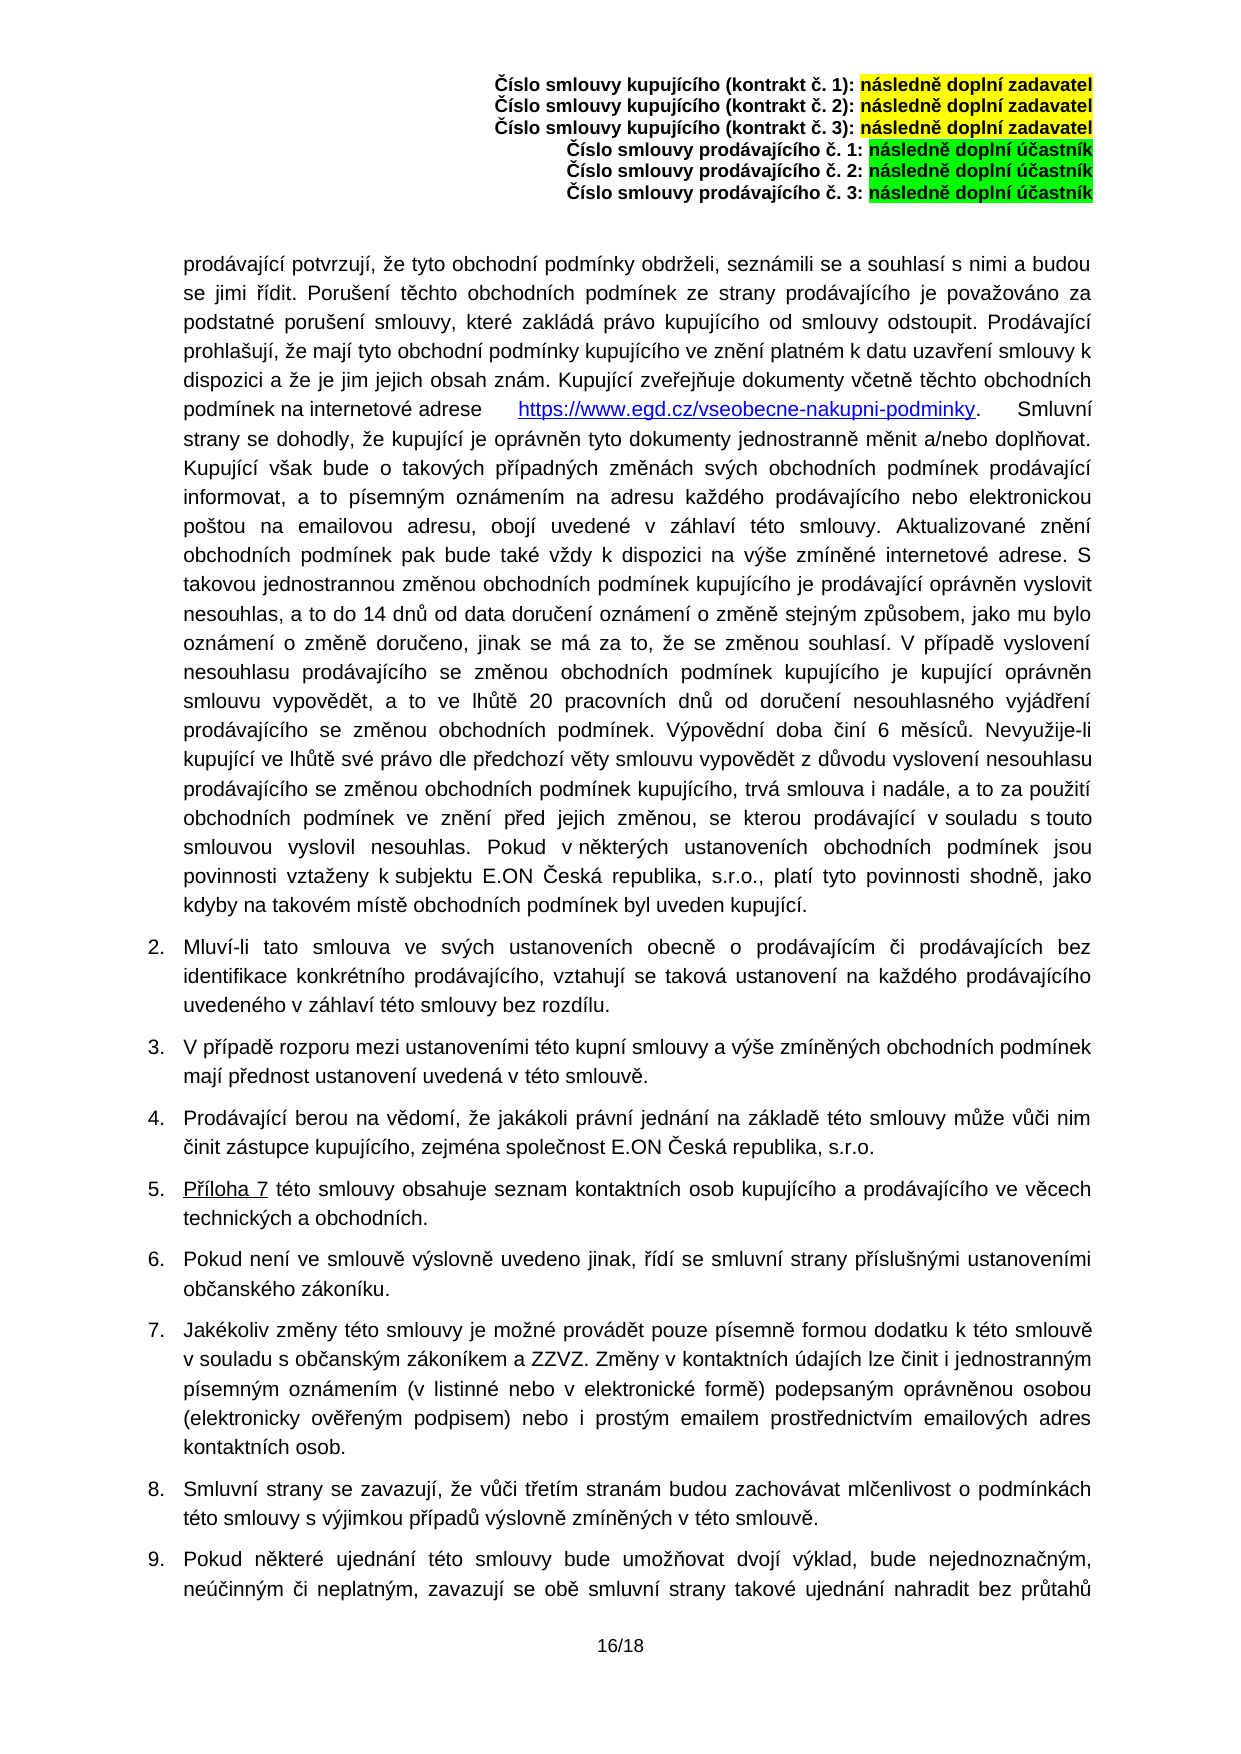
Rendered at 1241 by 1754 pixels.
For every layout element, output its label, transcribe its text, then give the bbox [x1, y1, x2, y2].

list Smluvní strany se zavazují, že vůči třetím stranám budou zachovávat mlčenlivost o podmínkách této smlouvy s výjimkou případů výslovně zmíněných v této smlouvě. [148, 1471, 1093, 1529]
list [148, 1542, 1093, 1600]
list Příloha 7 této smlouvy obsahuje seznam kontaktních osob kupujícího a prodávajícího ve věcech technických a obchodních. [148, 1171, 1093, 1229]
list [148, 246, 1093, 917]
list Pokud není ve smlouvě výslovně uvedeno jinak, řídí se smluvní strany příslušnými ustanoveními občanského zákoníku. [148, 1242, 1093, 1300]
list Prodávající berou na vědomí, že jakákoli právní jednání na základě této smlouvy může vůči nim činit zástupce kupujícího, zejména společnost E.ON Česká republika, s.r.o. [148, 1100, 1093, 1159]
list Mluví-li tato smlouva ve svých ustanoveních obecně o prodávajícím či prodávajících bez identifikace konkrétního prodávajícího, vztahují se taková ustanovení na každého prodávajícího uvedeného v záhlaví této smlouvy bez rozdílu. [148, 929, 1093, 1017]
list Jakékoliv změny této smlouvy je možné provádět pouze písemně formou dodatku k této smlouvě v souladu s občanským zákoníkem a ZZVZ. Změny v kontaktních údajích lze činit i jednostranným písemným oznámením (v listinné nebo v elektronické formě) podepsaným oprávněnou osobou (elektronicky ověřeným podpisem) nebo i prostým emailem prostřednictvím emailových adres kontaktních osob. [148, 1313, 1093, 1459]
list V případě rozporu mezi ustanoveními této kupní smlouvy a výše zmíněných obchodních podmínek mají přednost ustanovení uvedená v této smlouvě. [148, 1029, 1093, 1088]
